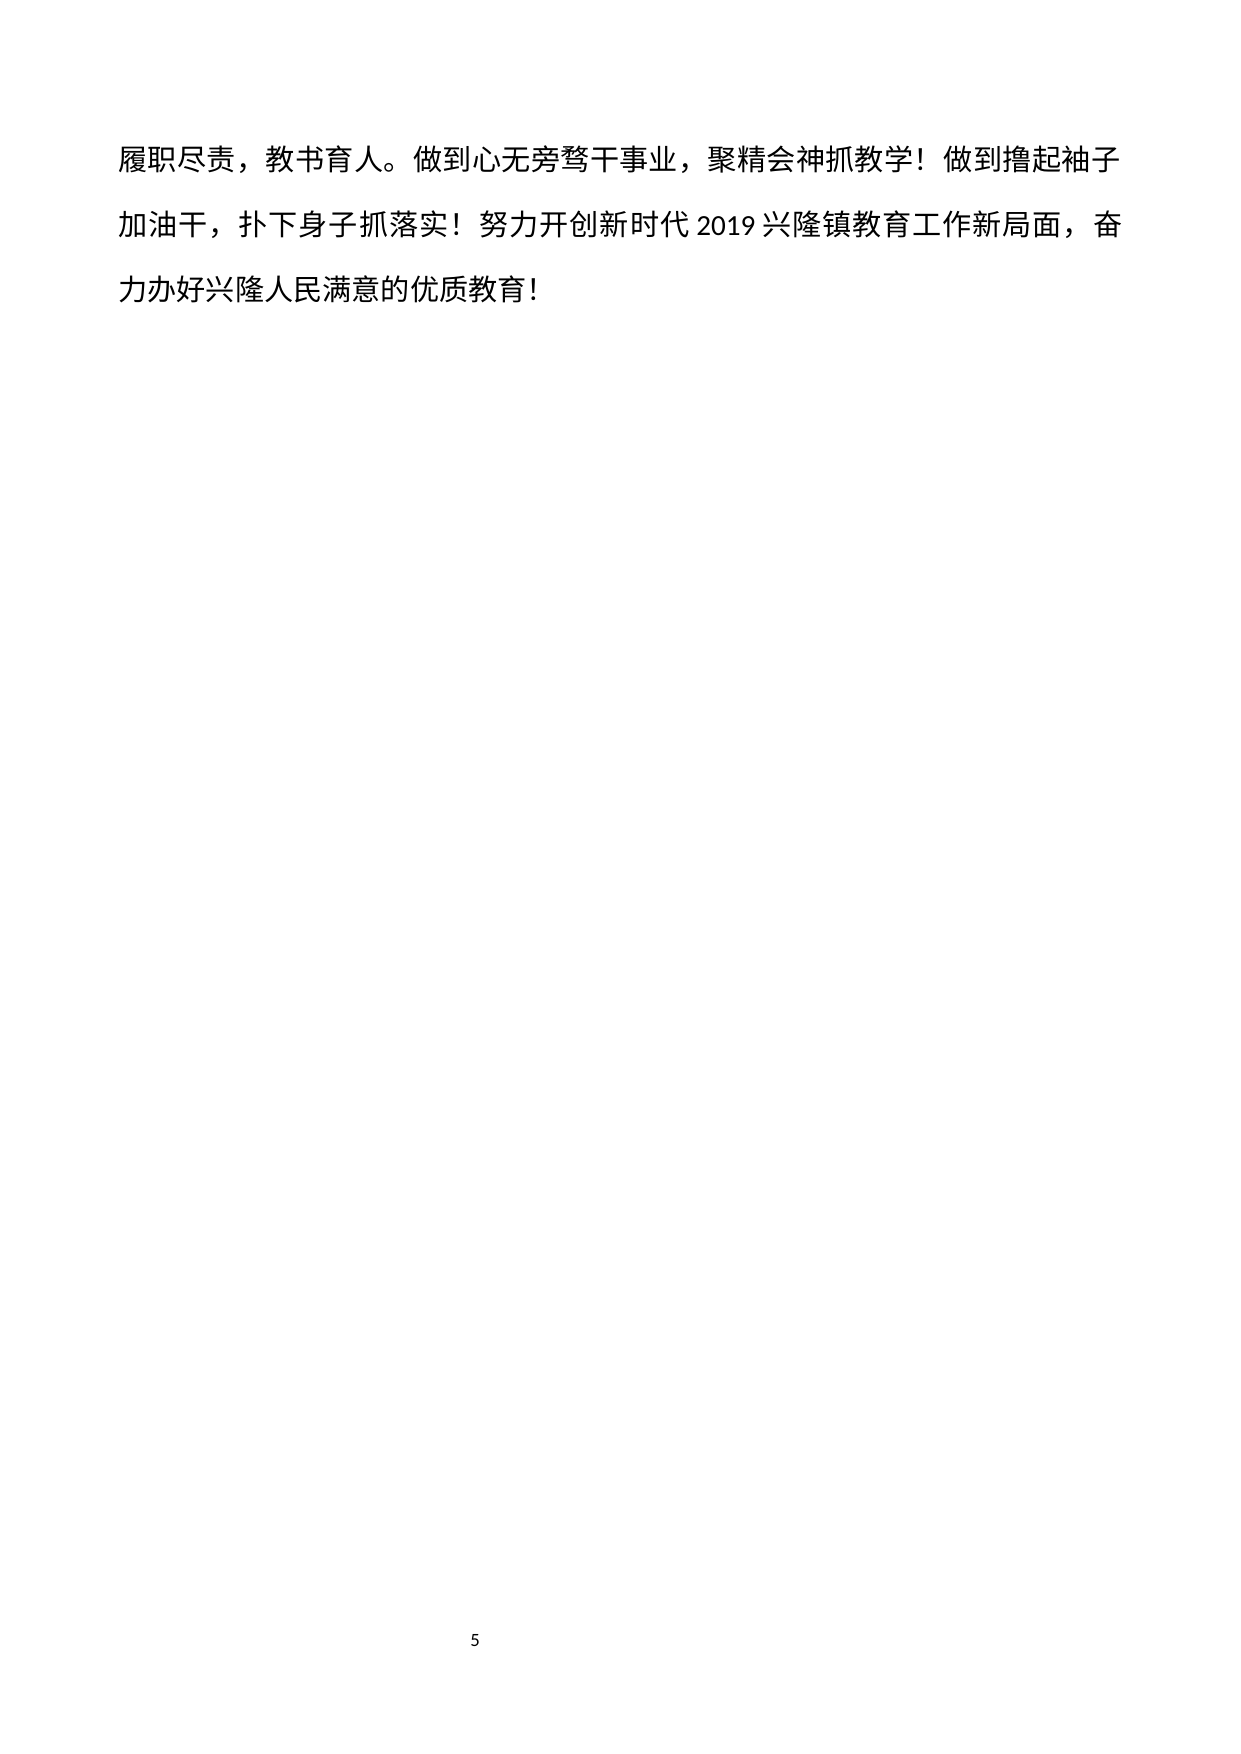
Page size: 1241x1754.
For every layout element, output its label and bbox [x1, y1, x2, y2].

text [118, 125, 1122, 320]
